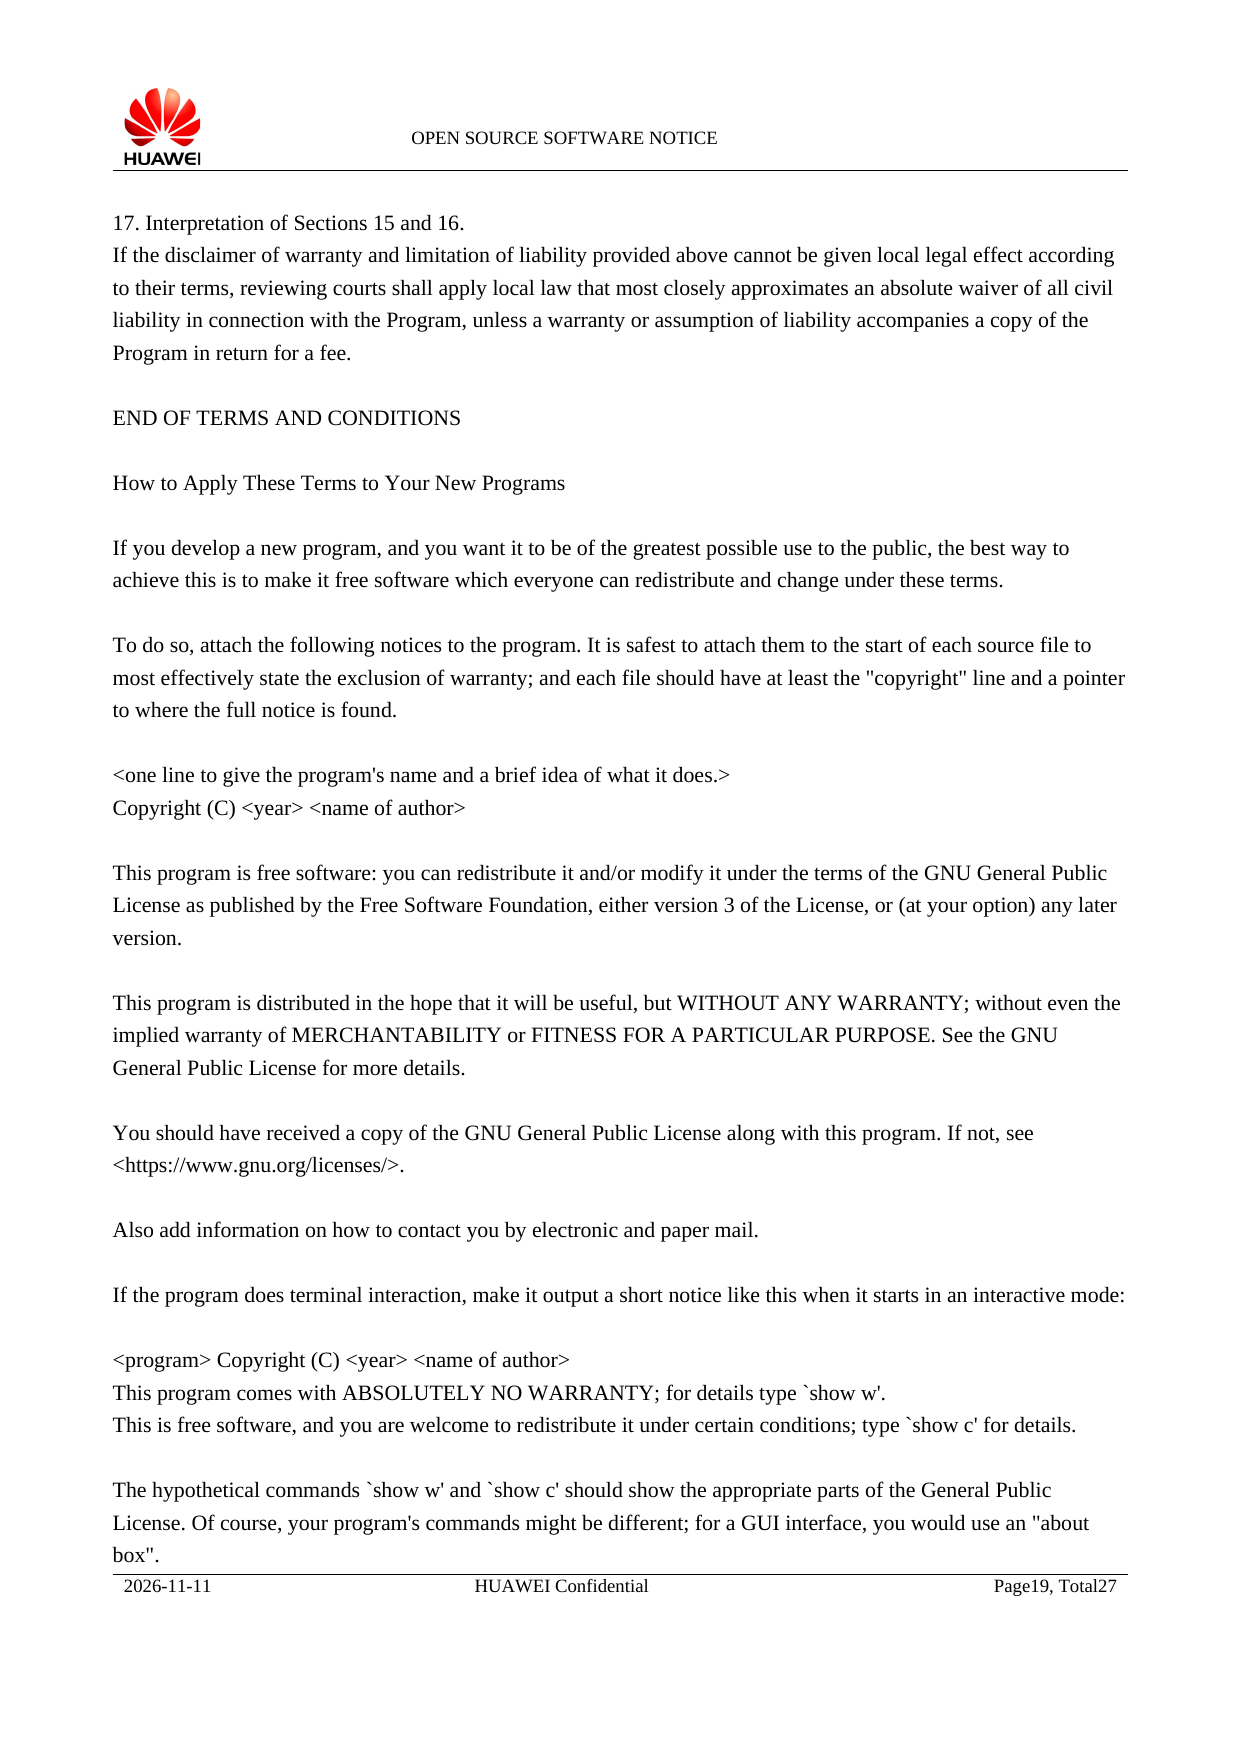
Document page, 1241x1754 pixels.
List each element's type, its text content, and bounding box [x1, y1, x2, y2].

text To do so, attach the following notices to the program. It is safest to attach them to the start of each source file to most effectively state the exclusion of warranty; and each file should have at least the "copyright" line and a pointer to where the full notice is found. [112, 629, 1128, 726]
text 17. Interpretation of Sections 15 and 16. [112, 206, 1128, 239]
text The hypothetical commands `show w' and `show c' should show the appropriate parts of the General Public License. Of course, your program's commands might be different; for a GUI interface, you would use an "about box". [112, 1474, 1128, 1571]
text If the disclaimer of warranty and limitation of liability provided above cannot be given local legal effect according to their terms, reviewing courts shall apply local law that most closely approximates an absolute waiver of all civil liability in connection with the Program, unless a warranty or assumption of liability accompanies a copy of the Program in return for a fee. [112, 239, 1128, 369]
text This program is distributed in the hope that it will be useful, but WITHOUT ANY WARRANTY; without even the implied warranty of MERCHANTABILITY or FITNESS FOR A PARTICULAR PURPOSE. See the GNU General Public License for more details. [112, 986, 1128, 1084]
text Copyright (C) <year> <name of author> [112, 791, 1128, 824]
text <one line to give the program's name and a brief idea of what it does.> [112, 759, 1128, 791]
picture [124, 88, 201, 165]
text How to Apply These Terms to Your New Programs [112, 466, 1128, 499]
text <program> Copyright (C) <year> <name of author> [112, 1344, 1128, 1376]
text If you develop a new program, and you want it to be of the greatest possible use to the public, the best way to achieve this is to make it free software which everyone can redistribute and change under these terms. [112, 531, 1128, 596]
text You should have received a copy of the GNU General Public License along with this program. If not, see <https://www.gnu.org/licenses/>. [112, 1116, 1128, 1181]
text This program comes with ABSOLUTELY NO WARRANTY; for details type `show w'. [112, 1376, 1128, 1409]
text This program is free software: you can redistribute it and/or modify it under the terms of the GNU General Public License as published by the Free Software Foundation, either version 3 of the License, or (at your option) any later version. [112, 856, 1128, 954]
text If the program does terminal interaction, make it output a short notice like this when it starts in an interactive mode: [112, 1279, 1128, 1311]
text END OF TERMS AND CONDITIONS [112, 401, 1128, 434]
text This is free software, and you are welcome to redistribute it under certain conditions; type `show c' for details. [112, 1409, 1128, 1441]
text Also add information on how to contact you by electronic and paper mail. [112, 1214, 1128, 1246]
